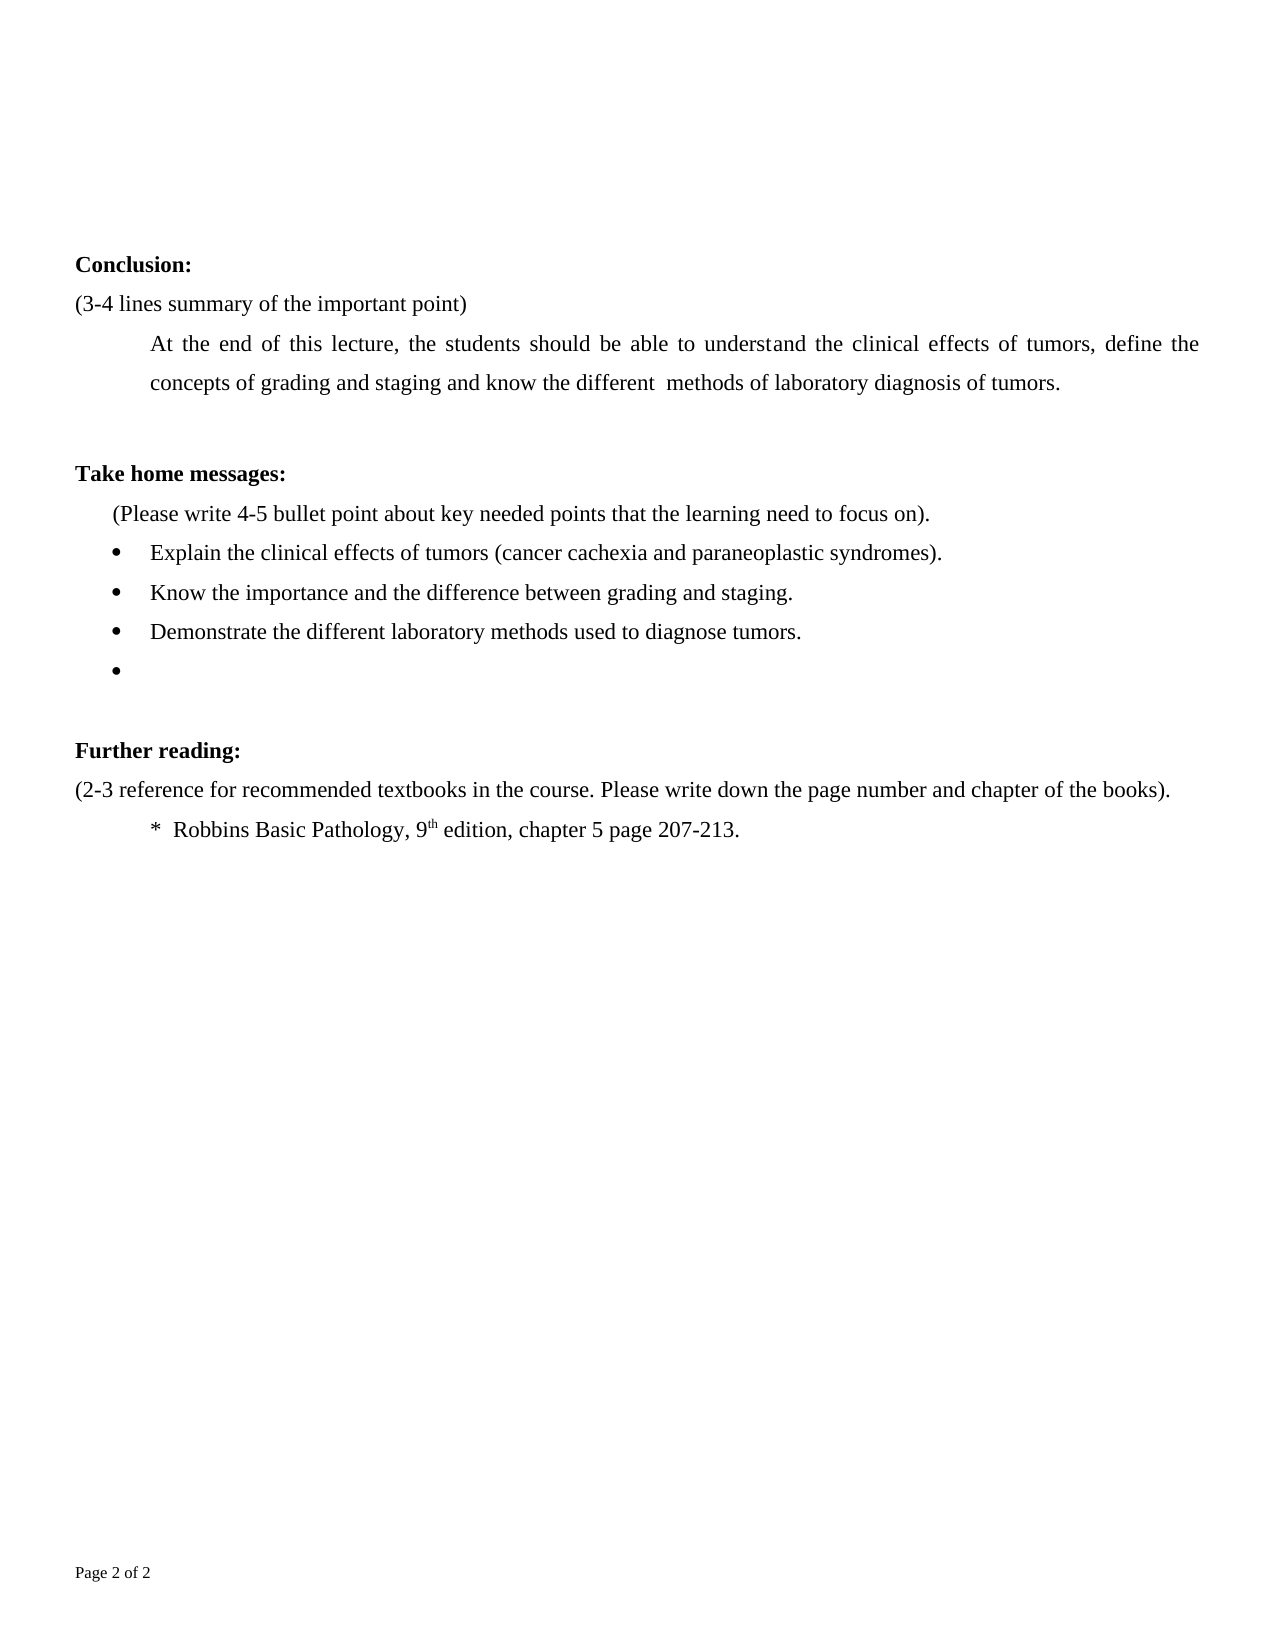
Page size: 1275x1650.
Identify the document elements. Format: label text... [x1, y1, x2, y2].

list Know the importance and the difference between grading and staging. [112, 579, 1200, 605]
text Take home messages: [75, 460, 1200, 487]
text * Robbins Basic Pathology, 9th edition, chapter 5 page 207-213. [75, 816, 1200, 842]
list Demonstrate the different laboratory methods used to diagnose tumors. [112, 618, 1200, 644]
text At the end of this lecture, the students should be able to understand the clinical effects of tumors, define the concepts of grading and staging and know the different methods of laboratory diagnosis of tumors. [150, 330, 1200, 396]
text (3-4 lines summary of the important point) [75, 290, 1200, 317]
text Further reading: [75, 737, 1200, 763]
text (Please write 4-5 bullet point about key needed points that the learning need to focus on). [112, 500, 1200, 526]
list Explain the clinical effects of tumors (cancer cachexia and paraneoplastic syndromes). [112, 539, 1200, 566]
text (2-3 reference for recommended textbooks in the course. Please write down the page number and chapter of the books). [75, 776, 1200, 802]
text Conclusion: [75, 251, 1200, 277]
